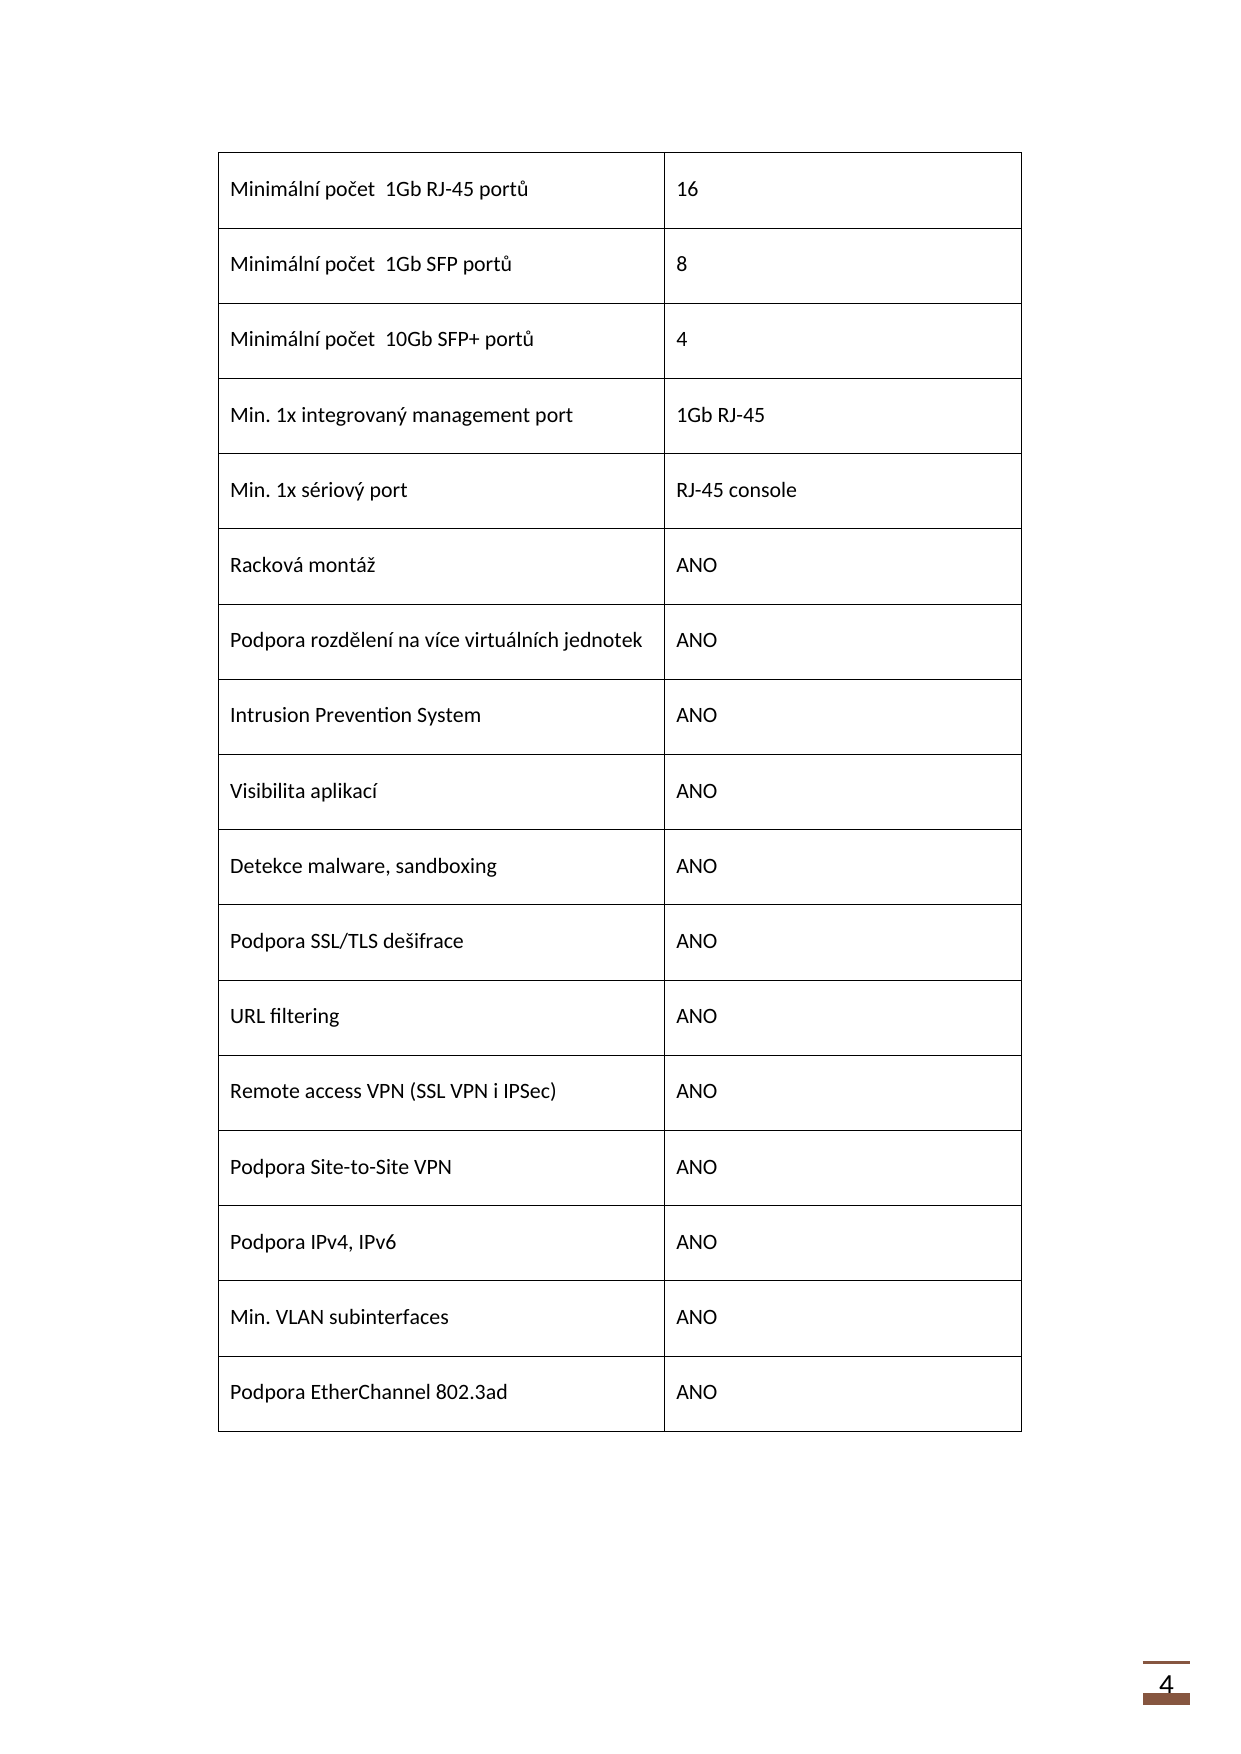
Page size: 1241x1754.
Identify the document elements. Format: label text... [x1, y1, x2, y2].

table_cell ANO [665, 981, 1021, 1055]
table_cell Detekce malware, sandboxing [219, 830, 664, 904]
table_cell ANO [665, 680, 1021, 754]
table_cell ANO [665, 529, 1021, 603]
table_cell Min. 1x integrovaný management port [219, 379, 664, 453]
table_cell Minimální počet 10Gb SFP+ portů [219, 304, 664, 378]
table_cell Min. VLAN subinterfaces [219, 1281, 664, 1356]
table_cell ANO [665, 830, 1021, 904]
table_cell URL filtering [219, 981, 664, 1055]
table_cell Minimální počet 1Gb SFP portů [219, 229, 664, 303]
table_cell ANO [665, 1357, 1021, 1431]
table_cell Podpora IPv4, IPv6 [219, 1206, 664, 1280]
table_cell Min. 1x sériový port [219, 454, 664, 528]
table_cell Visibilita aplikací [219, 755, 664, 829]
table_cell Podpora EtherChannel 802.3ad [219, 1357, 664, 1431]
table_cell 8 [665, 229, 1021, 303]
table_cell 1Gb RJ-45 [665, 379, 1021, 453]
table_cell 16 [665, 153, 1021, 227]
table_cell ANO [665, 1131, 1021, 1205]
table_cell ANO [665, 1281, 1021, 1356]
table_cell Podpora rozdělení na více virtuálních jednotek [219, 605, 664, 679]
table_cell Minimální počet 1Gb RJ-45 portů [219, 153, 664, 227]
table_cell ANO [665, 1206, 1021, 1280]
table_cell ANO [665, 1056, 1021, 1130]
table_cell ANO [665, 605, 1021, 679]
table_cell 4 [665, 304, 1021, 378]
table_cell RJ-45 console [665, 454, 1021, 528]
table_cell Intrusion Prevention System [219, 680, 664, 754]
table_cell Racková montáž [219, 529, 664, 603]
table_cell Remote access VPN (SSL VPN i IPSec) [219, 1056, 664, 1130]
table_cell ANO [665, 905, 1021, 979]
table_cell Podpora Site-to-Site VPN [219, 1131, 664, 1205]
table_cell ANO [665, 755, 1021, 829]
table_cell Podpora SSL/TLS dešifrace [219, 905, 664, 979]
